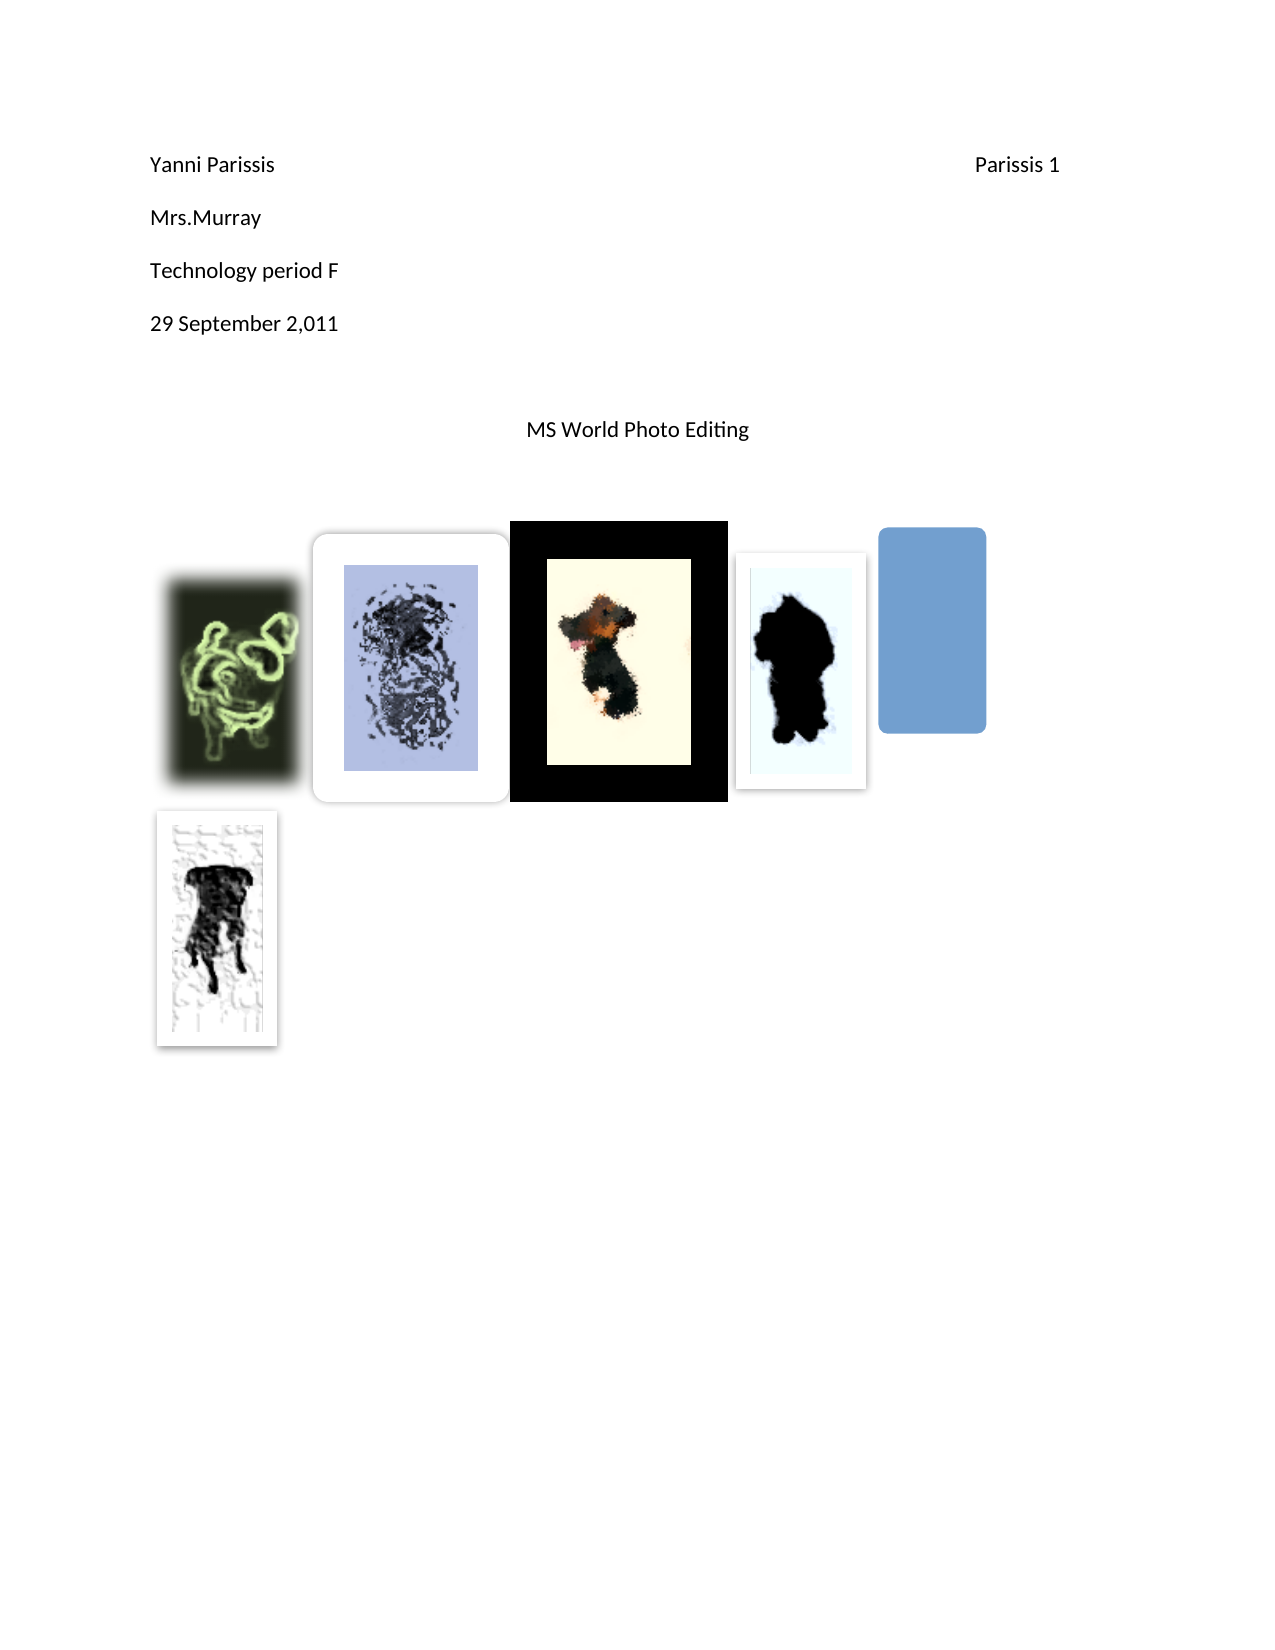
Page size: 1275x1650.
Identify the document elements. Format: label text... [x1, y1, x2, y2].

text Technology period F [150, 256, 1125, 284]
picture [172, 825, 263, 1032]
text Yanni Parissis Parissis 1 [150, 150, 1125, 178]
picture [750, 568, 852, 774]
picture [547, 559, 691, 765]
text 29 September 2,011 [150, 309, 1125, 337]
text MS World Photo Editing [150, 415, 1125, 443]
text Mrs.Murray [150, 203, 1125, 231]
